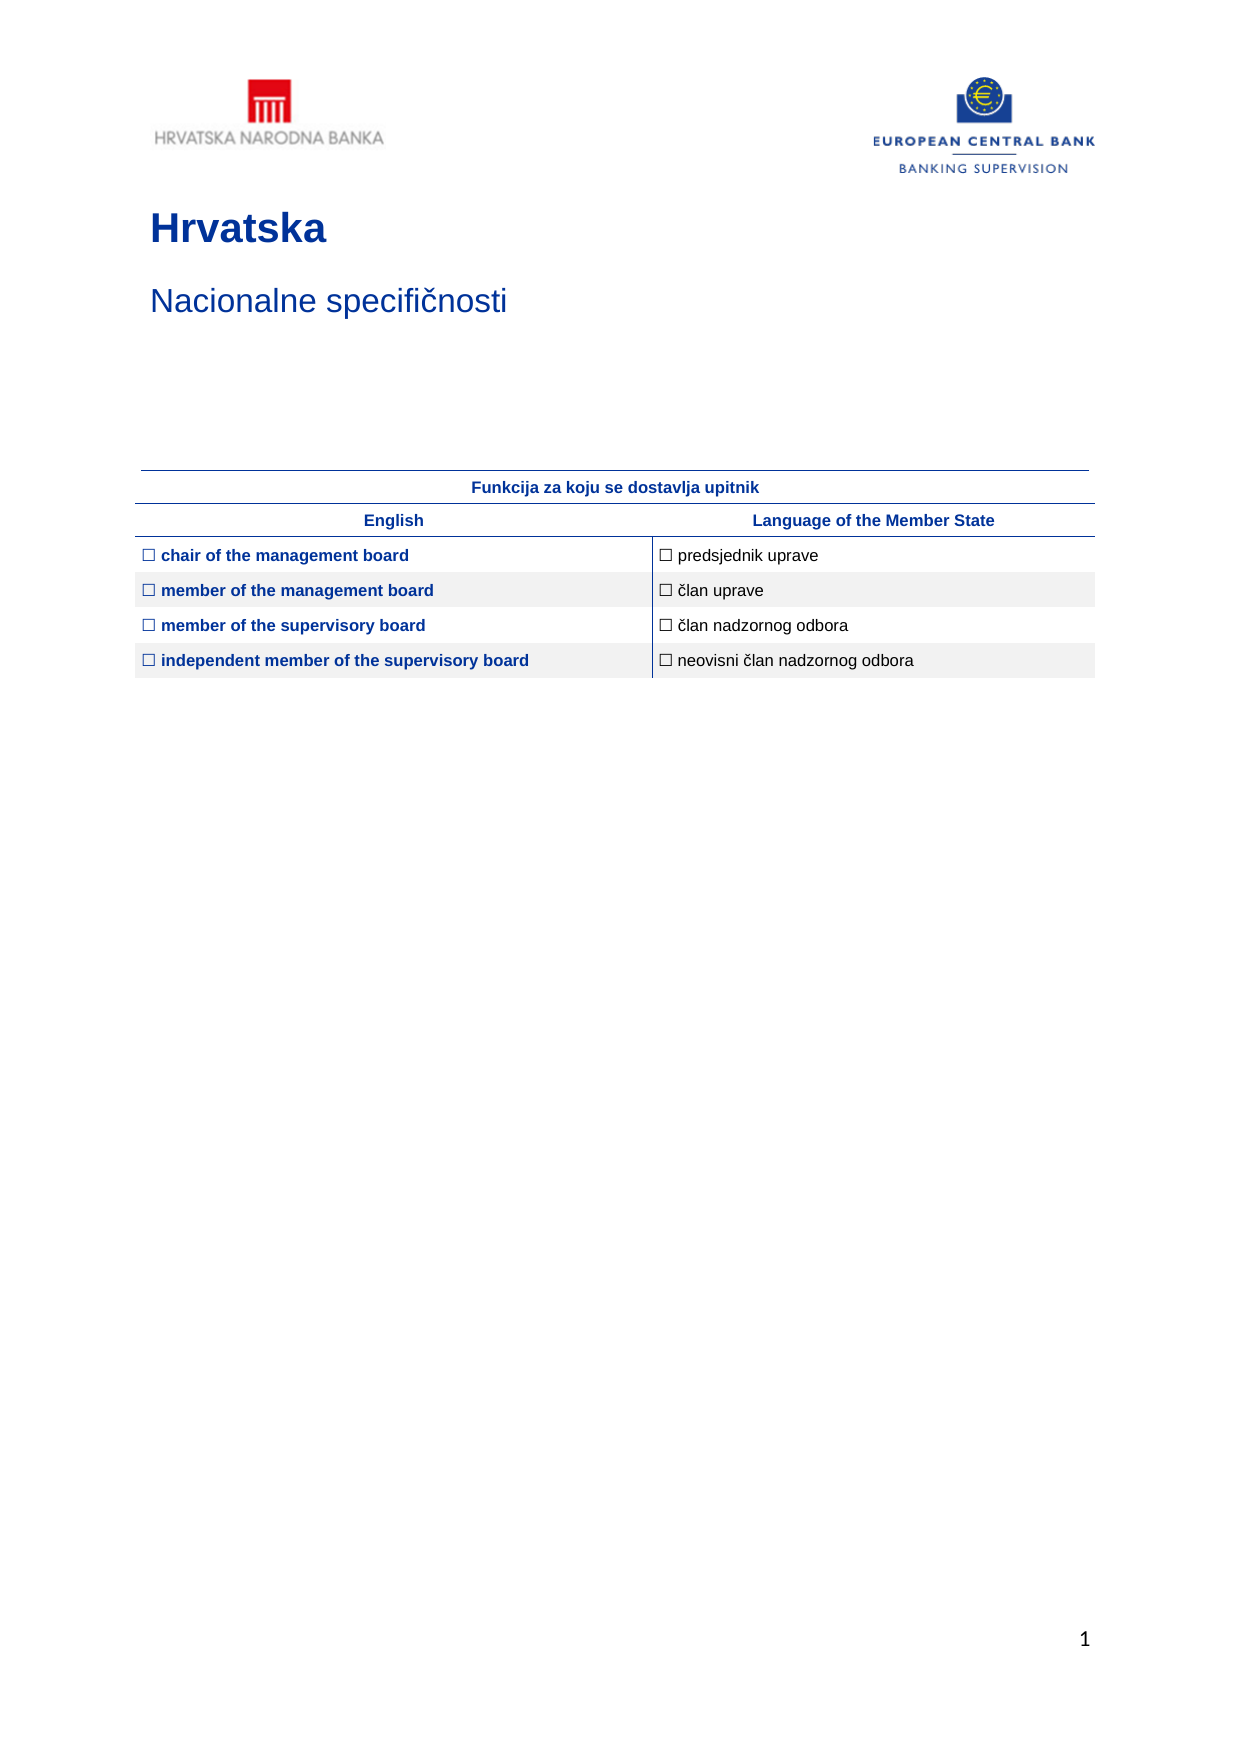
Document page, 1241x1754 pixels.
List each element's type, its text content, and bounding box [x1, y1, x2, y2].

table_cell Language of the Member State [652, 504, 1095, 536]
table_cell ☐ član nadzornog odbora [653, 607, 1095, 642]
table_cell ☐ predsjednik uprave [653, 537, 1095, 572]
table_cell ☐ član uprave [653, 572, 1095, 607]
table_cell ☐ neovisni član nadzornog odbora [653, 643, 1095, 678]
table_header Funkcija za koju se dostavlja upitnik [135, 435, 1095, 503]
table_cell ☐ member of the management board [135, 572, 652, 607]
table_cell ☐ independent member of the supervisory board [135, 643, 652, 678]
list Nacionalne specifičnosti [150, 279, 1090, 321]
table_cell ☐ chair of the management board [135, 537, 652, 572]
text Hrvatska [150, 203, 1090, 253]
table_cell ☐ member of the supervisory board [135, 607, 652, 642]
picture [873, 77, 1096, 174]
picture [150, 73, 387, 174]
table_cell English [135, 504, 652, 536]
